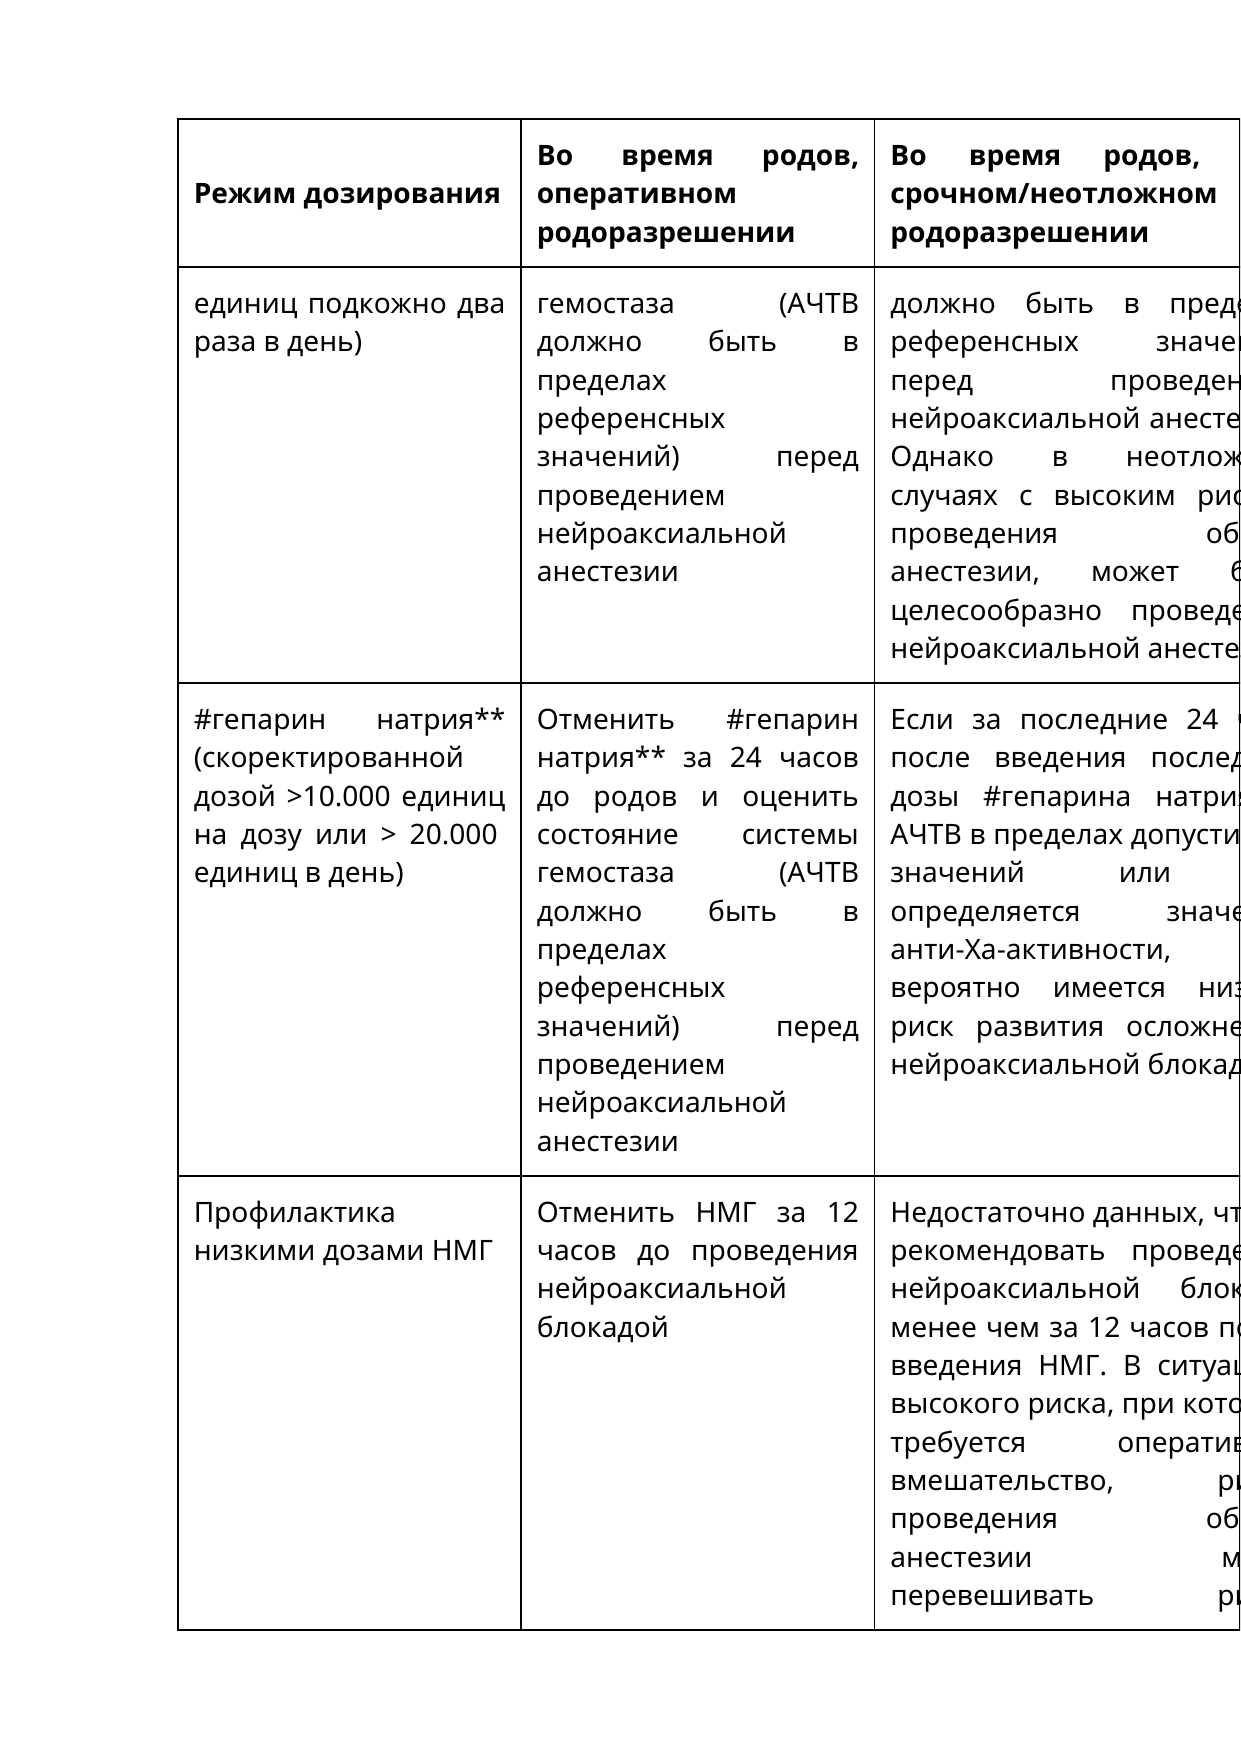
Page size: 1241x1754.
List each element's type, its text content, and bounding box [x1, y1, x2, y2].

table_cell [522, 268, 874, 682]
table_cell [179, 268, 520, 682]
table_header Режим дозирования [179, 120, 520, 266]
table_cell Если за последние 24 часа после введения последней дозы #гепарина натрия**, АЧТВ в пределах допустимых значений или не определяется значение анти-Ха-активности, вероятно имеется низкий риск развития осложнений нейроаксиальной блокады [875, 684, 1239, 1175]
table_header Во время родов, оперативном родоразрешении [522, 120, 874, 266]
table_cell Профилактика низкими дозами НМГ [179, 1177, 520, 1629]
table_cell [875, 1177, 1239, 1629]
table_header Во время родов, при срочном/неотложном родоразрешении [875, 120, 1239, 266]
table_cell Отменить #гепарин натрия** за 24 часов до родов и оценить состояние системы гемостаза (АЧТВ должно быть в пределах референсных значений) перед проведением нейроаксиальной анестезии [522, 684, 874, 1175]
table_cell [875, 268, 1239, 682]
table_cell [522, 1177, 874, 1629]
table_cell #гепарин натрия** (скоректированной дозой >10.000 единиц на дозу или > 20.000 единиц в день) [179, 684, 520, 1175]
